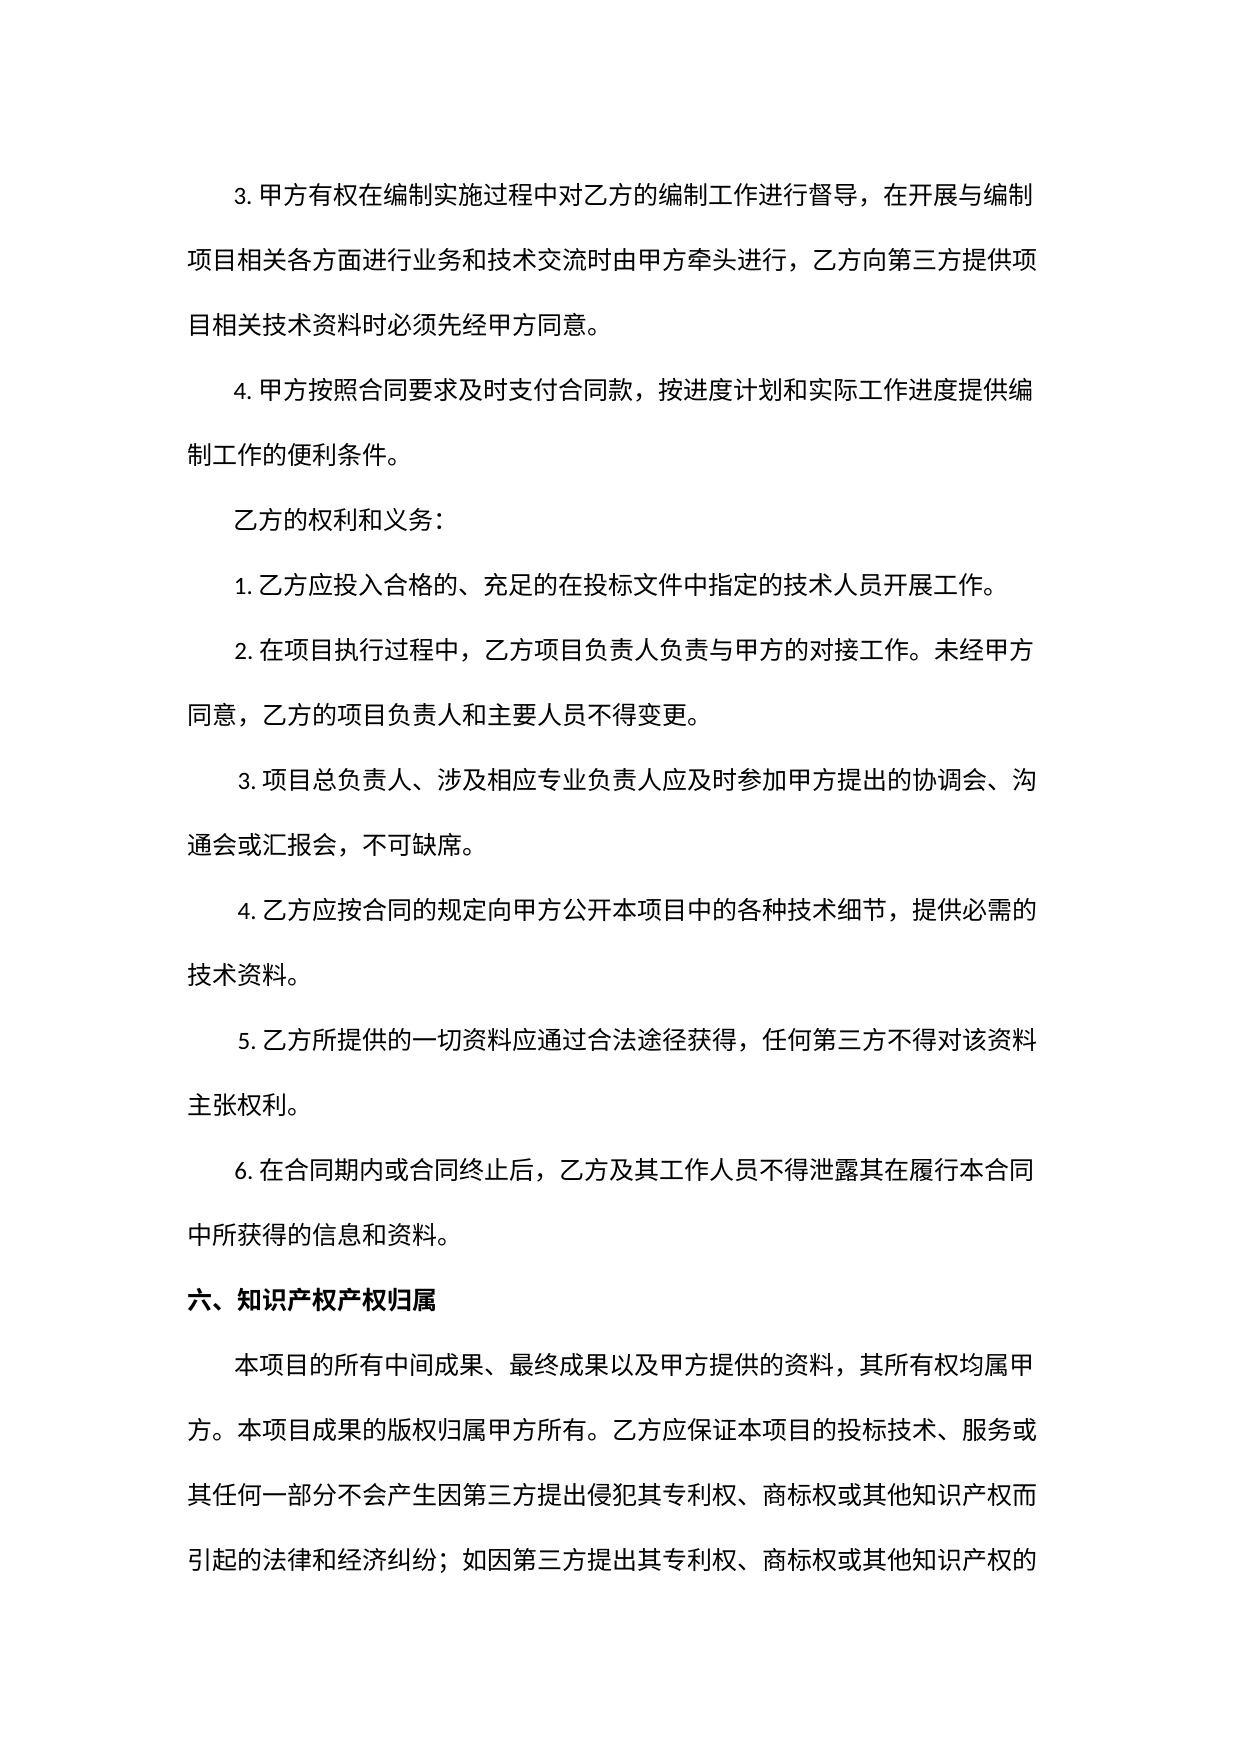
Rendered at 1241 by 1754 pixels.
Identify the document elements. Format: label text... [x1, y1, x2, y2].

text 2. 在项目执行过程中，乙方项目负责人负责与甲方的对接工作。未经甲方同意，乙方的项目负责人和主要人员不得变更。 [187, 617, 1053, 747]
text 5. 乙方所提供的一切资料应通过合法途径获得，任何第三方不得对该资料主张权利。 [187, 1007, 1053, 1137]
text 乙方的权利和义务： [187, 487, 1053, 552]
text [187, 1332, 1053, 1592]
text 3. 甲方有权在编制实施过程中对乙方的编制工作进行督导，在开展与编制项目相关各方面进行业务和技术交流时由甲方牵头进行，乙方向第三方提供项目相关技术资料时必须先经甲方同意。 [187, 162, 1053, 357]
text 4. 乙方应按合同的规定向甲方公开本项目中的各种技术细节，提供必需的技术资料。 [187, 877, 1053, 1007]
text 3. 项目总负责人、涉及相应专业负责人应及时参加甲方提出的协调会、沟通会或汇报会，不可缺席。 [187, 747, 1053, 877]
text 6. 在合同期内或合同终止后，乙方及其工作人员不得泄露其在履行本合同中所获得的信息和资料。 [187, 1137, 1053, 1267]
text 六、知识产权产权归属 [187, 1267, 1053, 1332]
text 1. 乙方应投入合格的、充足的在投标文件中指定的技术人员开展工作。 [187, 552, 1053, 617]
text 4. 甲方按照合同要求及时支付合同款，按进度计划和实际工作进度提供编制工作的便利条件。 [187, 357, 1053, 487]
